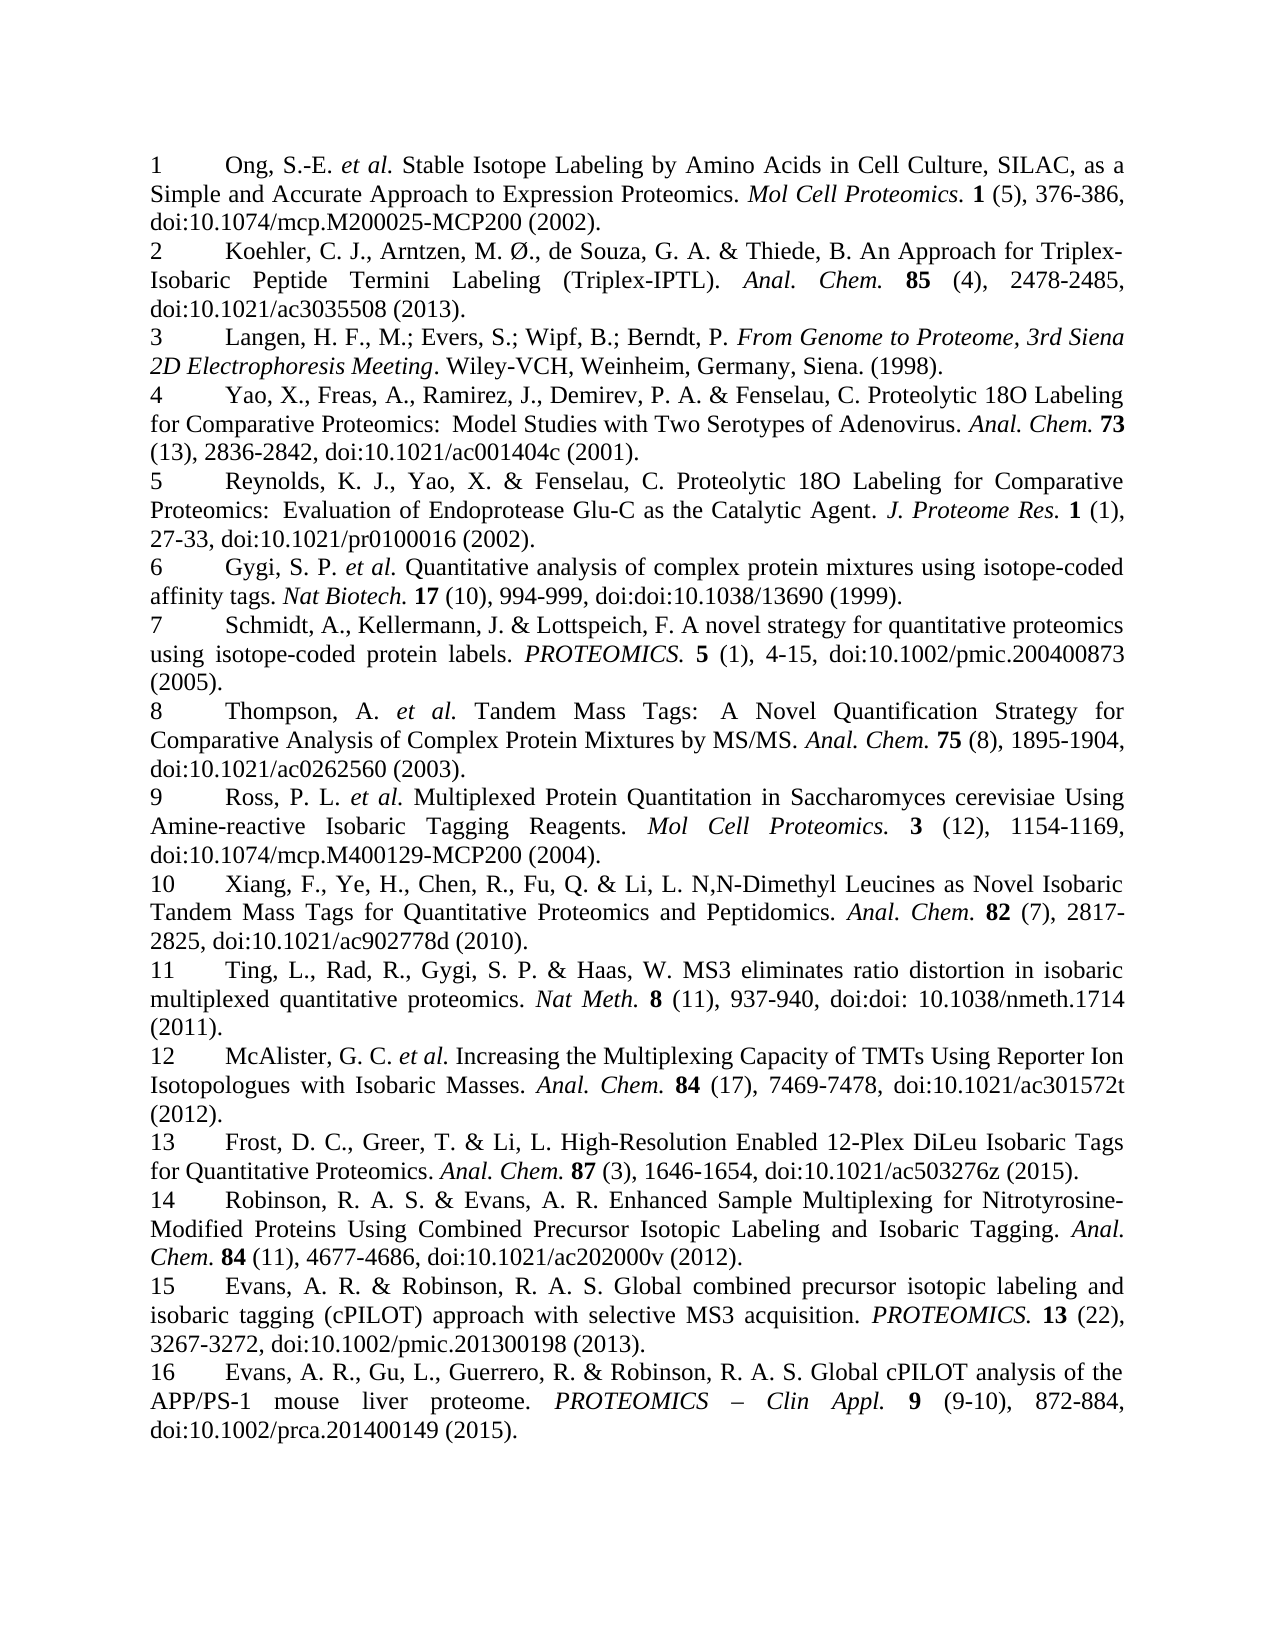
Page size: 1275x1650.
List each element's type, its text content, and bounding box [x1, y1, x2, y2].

text 3 Langen, H. F., M.; Evers, S.; Wipf, B.; Berndt, P. From Genome to Proteome, 3rd Siena 2D Electrophoresis Meeting. Wiley-VCH, Weinheim, Germany, Siena. (1998). [150, 322, 1125, 380]
text 4 Yao, X., Freas, A., Ramirez, J., Demirev, P. A. & Fenselau, C. Proteolytic 18O Labeling for Comparative Proteomics: Model Studies with Two Serotypes of Adenovirus. Anal. Chem. 73 (13), 2836-2842, doi:10.1021/ac001404c (2001). [150, 380, 1125, 466]
text 10 Xiang, F., Ye, H., Chen, R., Fu, Q. & Li, L. N,N-Dimethyl Leucines as Novel Isobaric Tandem Mass Tags for Quantitative Proteomics and Peptidomics. Anal. Chem. 82 (7), 2817-2825, doi:10.1021/ac902778d (2010). [150, 869, 1125, 955]
text 11 Ting, L., Rad, R., Gygi, S. P. & Haas, W. MS3 eliminates ratio distortion in isobaric multiplexed quantitative proteomics. Nat Meth. 8 (11), 937-940, doi:doi: 10.1038/nmeth.1714 (2011). [150, 955, 1125, 1041]
text 15 Evans, A. R. & Robinson, R. A. S. Global combined precursor isotopic labeling and isobaric tagging (cPILOT) approach with selective MS3 acquisition. PROTEOMICS. 13 (22), 3267-3272, doi:10.1002/pmic.201300198 (2013). [150, 1271, 1125, 1357]
text 12 McAlister, G. C. et al. Increasing the Multiplexing Capacity of TMTs Using Reporter Ion Isotopologues with Isobaric Masses. Anal. Chem. 84 (17), 7469-7478, doi:10.1021/ac301572t (2012). [150, 1041, 1125, 1127]
text 7 Schmidt, A., Kellermann, J. & Lottspeich, F. A novel strategy for quantitative proteomics using isotope-coded protein labels. PROTEOMICS. 5 (1), 4-15, doi:10.1002/pmic.200400873 (2005). [150, 610, 1125, 696]
text 2 Koehler, C. J., Arntzen, M. Ø., de Souza, G. A. & Thiede, B. An Approach for Triplex-Isobaric Peptide Termini Labeling (Triplex-IPTL). Anal. Chem. 85 (4), 2478-2485, doi:10.1021/ac3035508 (2013). [150, 236, 1125, 322]
text 9 Ross, P. L. et al. Multiplexed Protein Quantitation in Saccharomyces cerevisiae Using Amine-reactive Isobaric Tagging Reagents. Mol Cell Proteomics. 3 (12), 1154-1169, doi:10.1074/mcp.M400129-MCP200 (2004). [150, 782, 1125, 869]
text 13 Frost, D. C., Greer, T. & Li, L. High-Resolution Enabled 12-Plex DiLeu Isobaric Tags for Quantitative Proteomics. Anal. Chem. 87 (3), 1646-1654, doi:10.1021/ac503276z (2015). [150, 1127, 1125, 1185]
text 16 Evans, A. R., Gu, L., Guerrero, R. & Robinson, R. A. S. Global cPILOT analysis of the APP/PS-1 mouse liver proteome. PROTEOMICS – Clin Appl. 9 (9-10), 872-884, doi:10.1002/prca.201400149 (2015). [150, 1357, 1125, 1444]
text 8 Thompson, A. et al. Tandem Mass Tags: A Novel Quantification Strategy for Comparative Analysis of Complex Protein Mixtures by MS/MS. Anal. Chem. 75 (8), 1895-1904, doi:10.1021/ac0262560 (2003). [150, 696, 1125, 782]
text 1 Ong, S.-E. et al. Stable Isotope Labeling by Amino Acids in Cell Culture, SILAC, as a Simple and Accurate Approach to Expression Proteomics. Mol Cell Proteomics. 1 (5), 376-386, doi:10.1074/mcp.M200025-MCP200 (2002). [150, 150, 1125, 236]
text 5 Reynolds, K. J., Yao, X. & Fenselau, C. Proteolytic 18O Labeling for Comparative Proteomics: Evaluation of Endoprotease Glu-C as the Catalytic Agent. J. Proteome Res. 1 (1), 27-33, doi:10.1021/pr0100016 (2002). [150, 466, 1125, 552]
text 6 Gygi, S. P. et al. Quantitative analysis of complex protein mixtures using isotope-coded affinity tags. Nat Biotech. 17 (10), 994-999, doi:doi:10.1038/13690 (1999). [150, 552, 1125, 610]
text 14 Robinson, R. A. S. & Evans, A. R. Enhanced Sample Multiplexing for Nitrotyrosine-Modified Proteins Using Combined Precursor Isotopic Labeling and Isobaric Tagging. Anal. Chem. 84 (11), 4677-4686, doi:10.1021/ac202000v (2012). [150, 1185, 1125, 1271]
